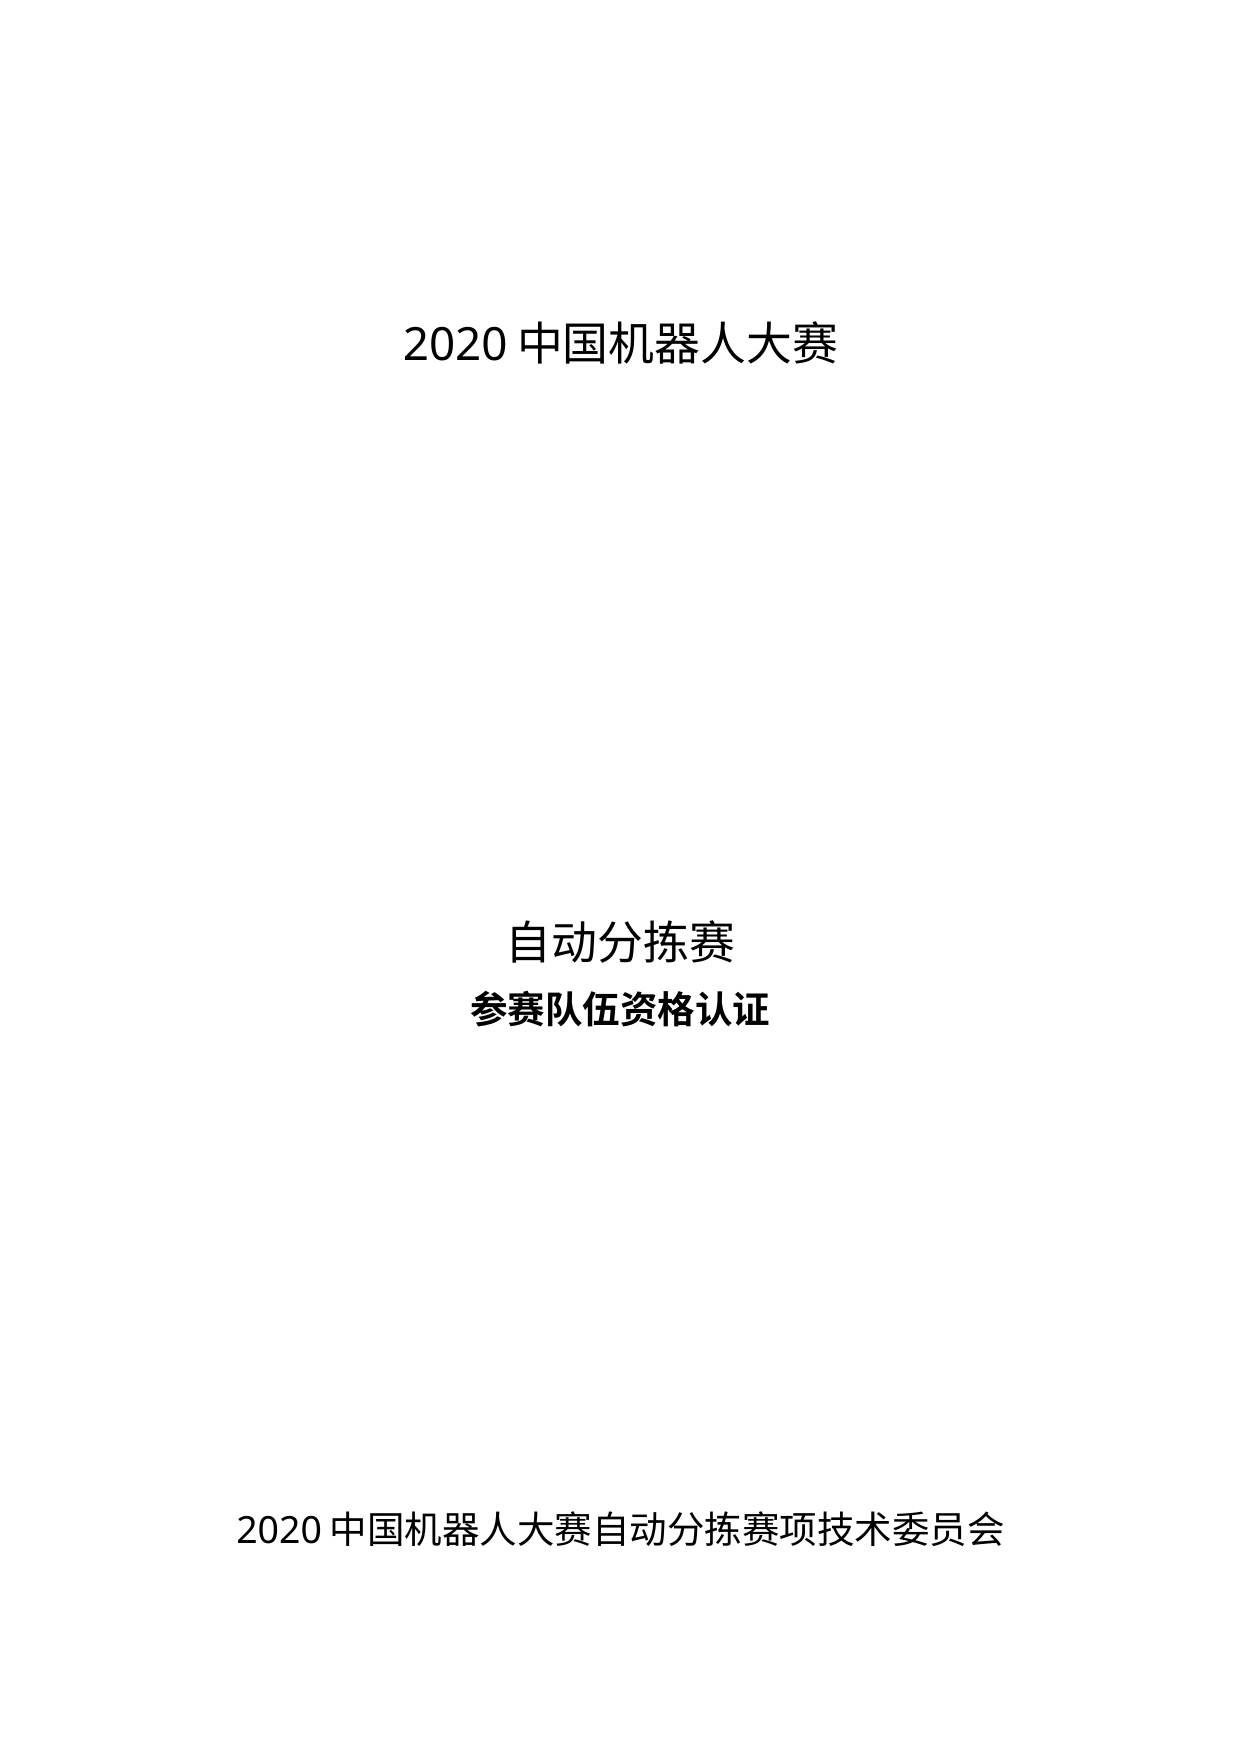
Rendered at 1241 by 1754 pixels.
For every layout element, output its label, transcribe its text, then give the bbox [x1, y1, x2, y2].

text 2020中国机器人大赛 [187, 292, 1053, 389]
text 2020中国机器人大赛自动分拣赛项技术委员会 [187, 1494, 1053, 1559]
text 自动分拣赛 [187, 909, 1053, 974]
text 参赛队伍资格认证 [187, 974, 1053, 1039]
